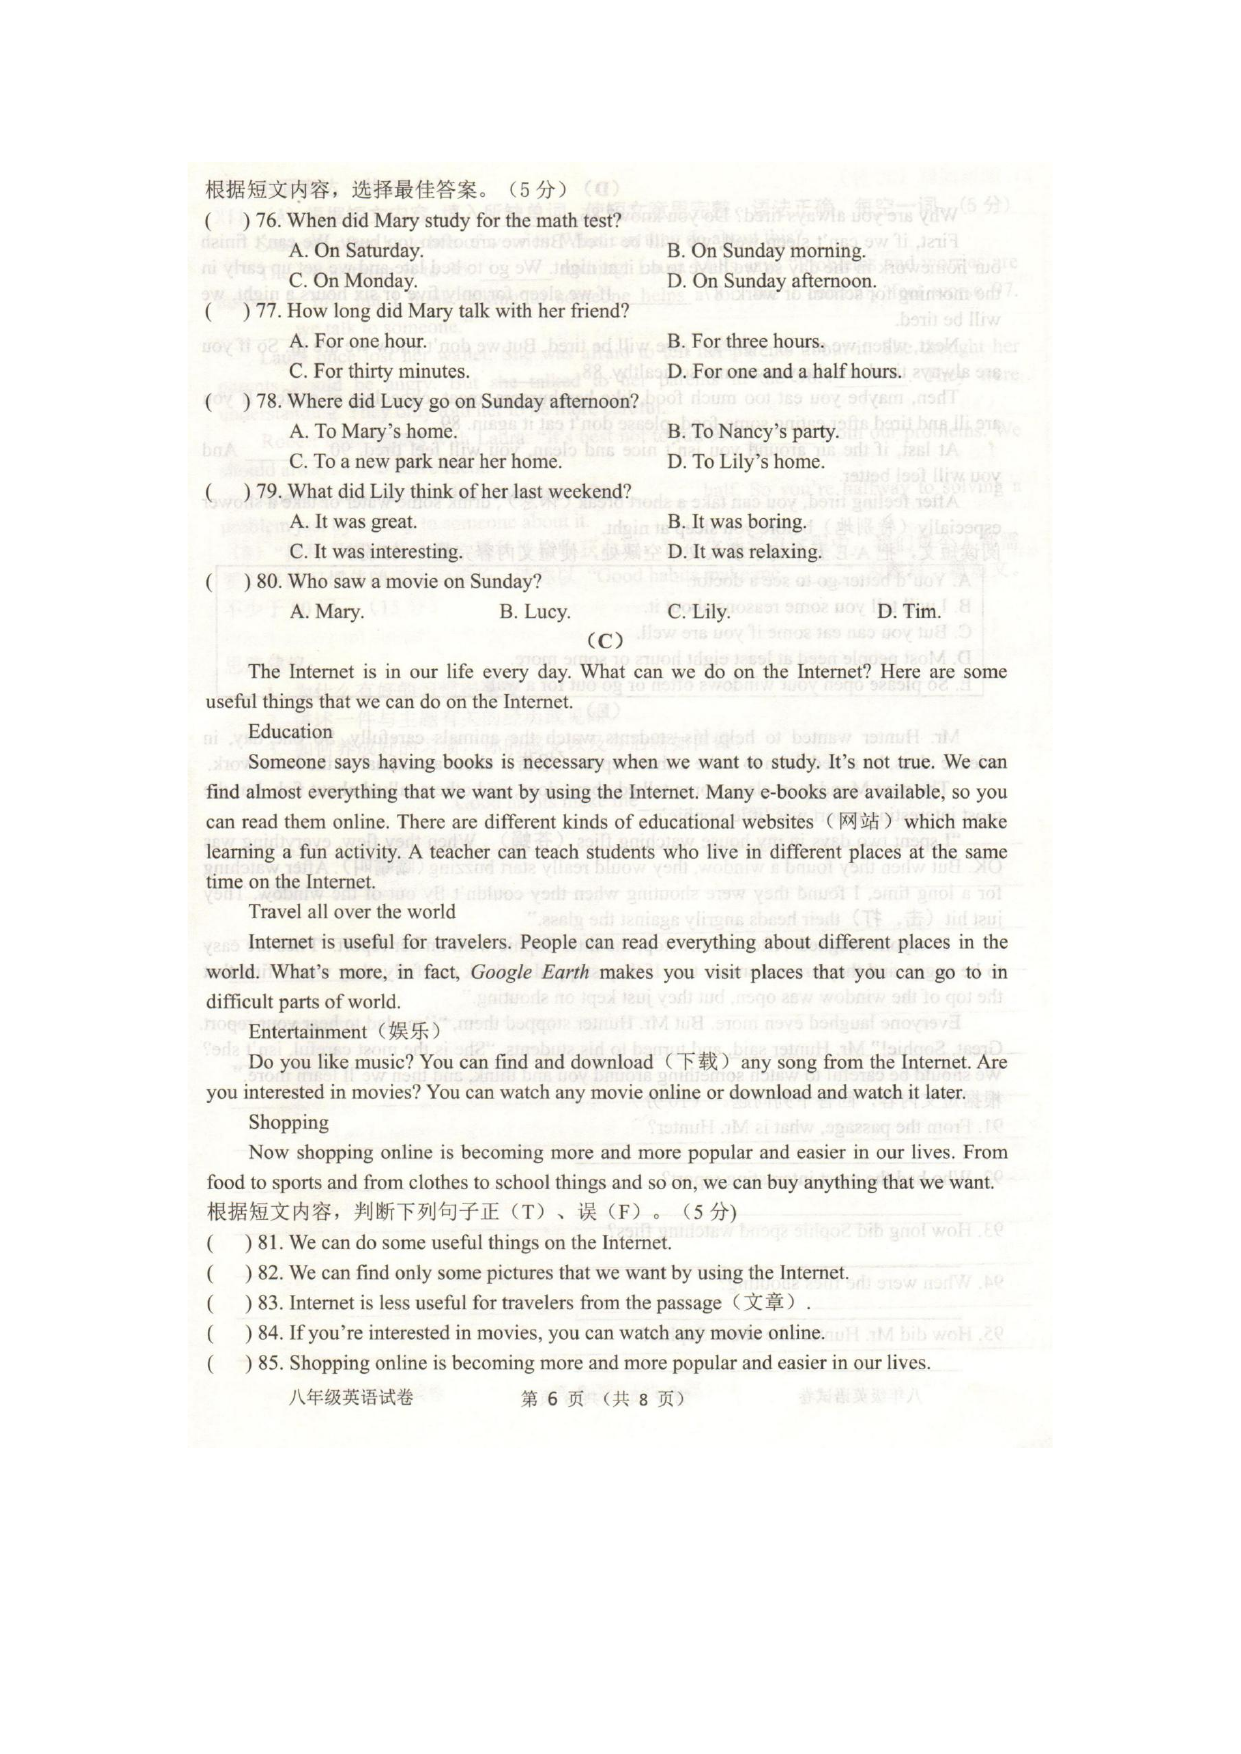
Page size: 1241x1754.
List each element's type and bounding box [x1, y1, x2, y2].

picture [187, 162, 1053, 1448]
